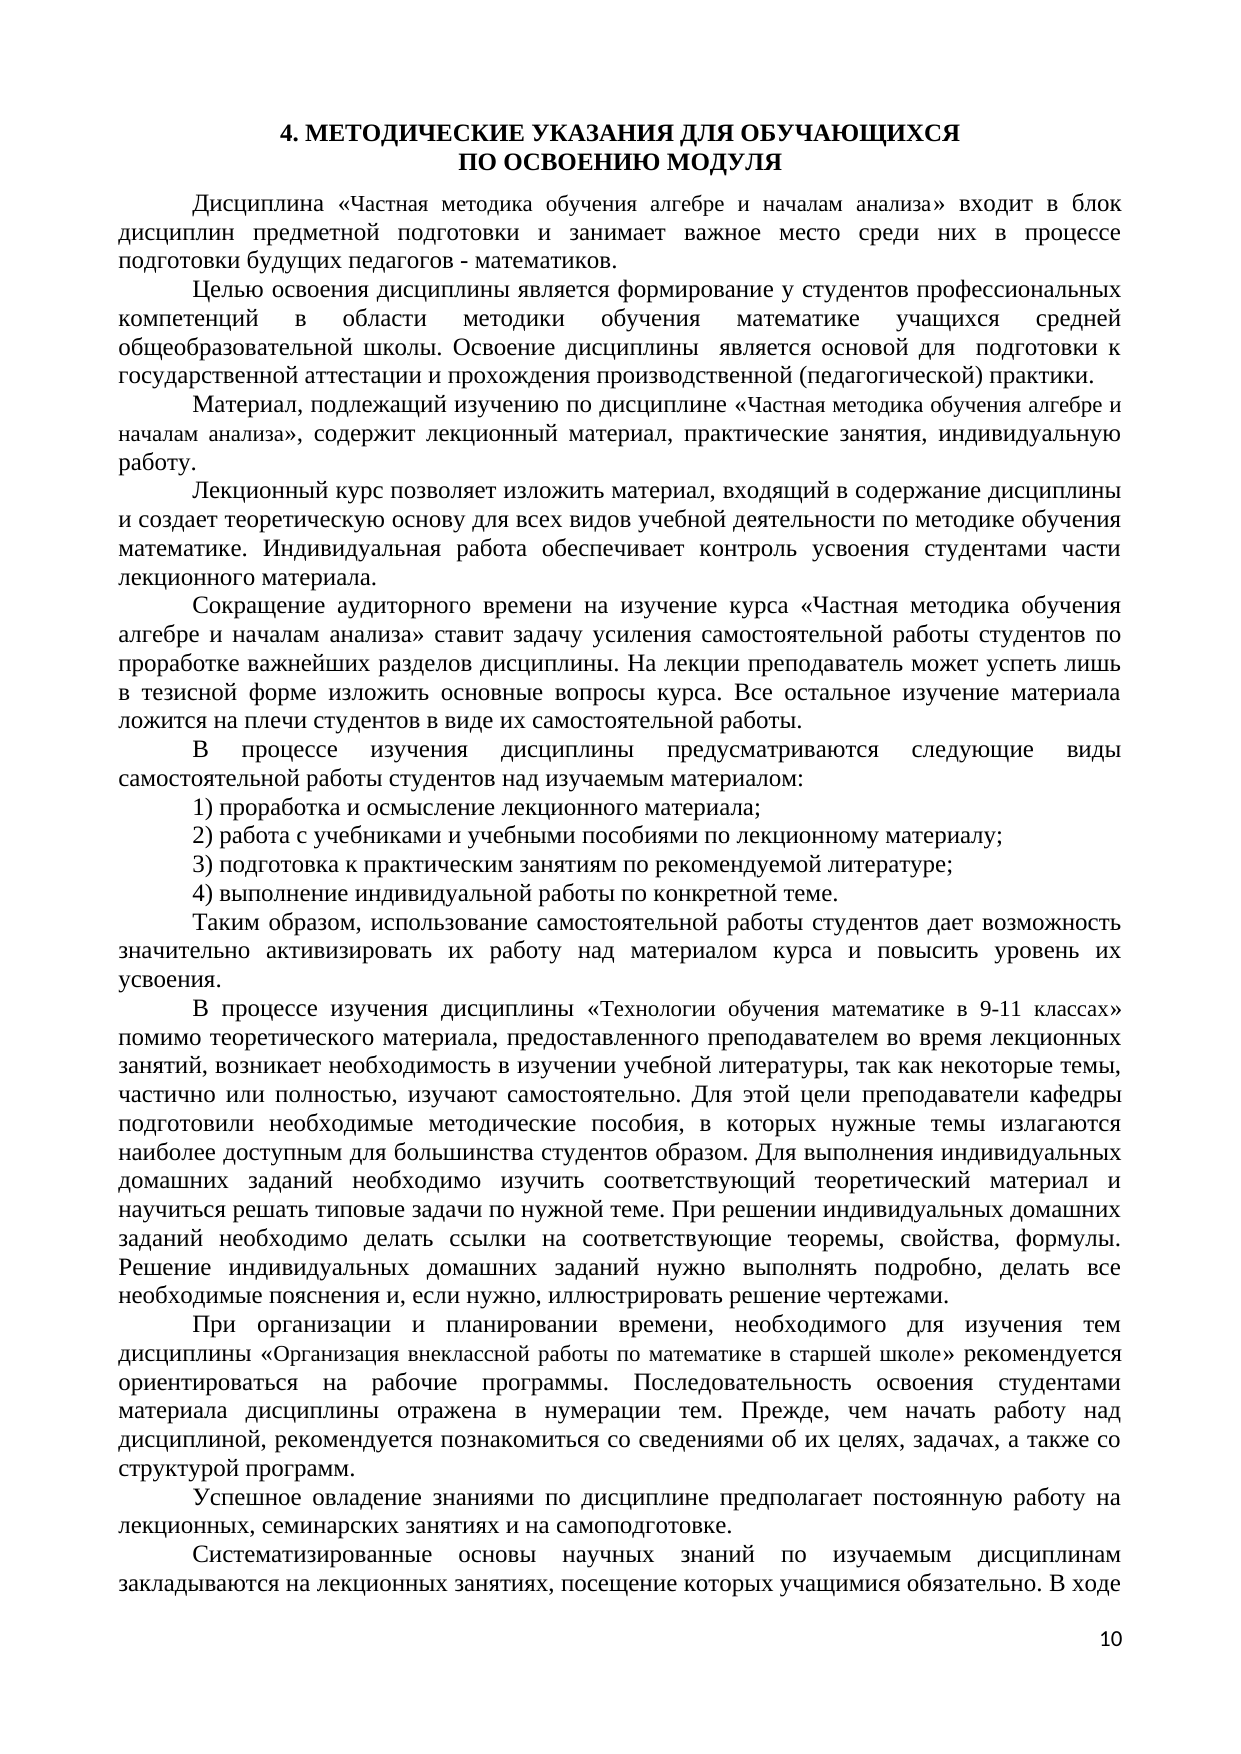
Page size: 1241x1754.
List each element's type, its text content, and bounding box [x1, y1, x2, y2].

text 3) подготовка к практическим занятиям по рекомендуемой литературе; [118, 849, 1122, 878]
text Сокращение аудиторного времени на изучение курса «Частная методика обучения алгебре и началам анализа» ставит задачу усиления самостоятельной работы студентов по проработке важнейших разделов дисциплины. На лекции преподаватель может успеть лишь в тезисной форме изложить основные вопросы курса. Все остальное изучение материала ложится на плечи студентов в виде их самостоятельной работы. [118, 591, 1122, 734]
text по освоению Модуля [118, 147, 1122, 176]
text Материал, подлежащий изучению по дисциплине «Частная методика обучения алгебре и началам анализа», содержит лекционный материал, практические занятия, индивидуальную работу. [118, 389, 1122, 476]
text 1) проработка и осмысление лекционного материала; [118, 792, 1122, 821]
text 2) работа с учебниками и учебными пособиями по лекционному материалу; [118, 821, 1122, 849]
text В процессе изучения дисциплины предусматриваются следующие виды самостоятельной работы студентов над изучаемым материалом: [118, 734, 1122, 792]
text Целью освоения дисциплины является формирование у студентов профессиональных компетенций в области методики обучения математике учащихся средней общеобразовательной школы. Освоение дисциплины является основой для подготовки к государственной аттестации и прохождения производственной (педагогической) практики. [118, 274, 1122, 389]
text Успешное овладение знаниями по дисциплине предполагает постоянную работу на лекционных, семинарских занятиях и на самоподготовке. [118, 1482, 1122, 1539]
text Лекционный курс позволяет изложить материал, входящий в содержание дисциплины и создает теоретическую основу для всех видов учебной деятельности по методике обучения математике. Индивидуальная работа обеспечивает контроль усвоения студентами части лекционного материала. [118, 476, 1122, 591]
text Таким образом, использование самостоятельной работы студентов дает возможность значительно активизировать их работу над материалом курса и повысить уровень их усвоения. [118, 907, 1122, 993]
text При организации и планировании времени, необходимого для изучения тем дисциплины «Организация внеклассной работы по математике в старшей школе» рекомендуется ориентироваться на рабочие программы. Последовательность освоения студентами материала дисциплины отражена в нумерации тем. Прежде, чем начать работу над дисциплиной, рекомендуется познакомиться со сведениями об их целях, задачах, а также со структурой программ. [118, 1309, 1122, 1482]
text 4) выполнение индивидуальной работы по конкретной теме. [118, 878, 1122, 907]
text 4. Методические указания для обучающихся [118, 118, 1122, 147]
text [118, 1539, 1122, 1597]
text В процессе изучения дисциплины «Технологии обучения математике в 9-11 классах» помимо теоретического материала, предоставленного преподавателем во время лекционных занятий, возникает необходимость в изучении учебной литературы, так как некоторые темы, частично или полностью, изучают самостоятельно. Для этой цели преподаватели кафедры подготовили необходимые методические пособия, в которых нужные темы излагаются наиболее доступным для большинства студентов образом. Для выполнения индивидуальных домашних заданий необходимо изучить соответствующий теоретический материал и научиться решать типовые задачи по нужной теме. При решении индивидуальных домашних заданий необходимо делать ссылки на соответствующие теоремы, свойства, формулы. Решение индивидуальных домашних заданий нужно выполнять подробно, делать все необходимые пояснения и, если нужно, иллюстрировать решение чертежами. [118, 993, 1122, 1309]
text Дисциплина «Частная методика обучения алгебре и началам анализа» входит в блок дисциплин предметной подготовки и занимает важное место среди них в процессе подготовки будущих педагогов - математиков. [118, 188, 1122, 274]
